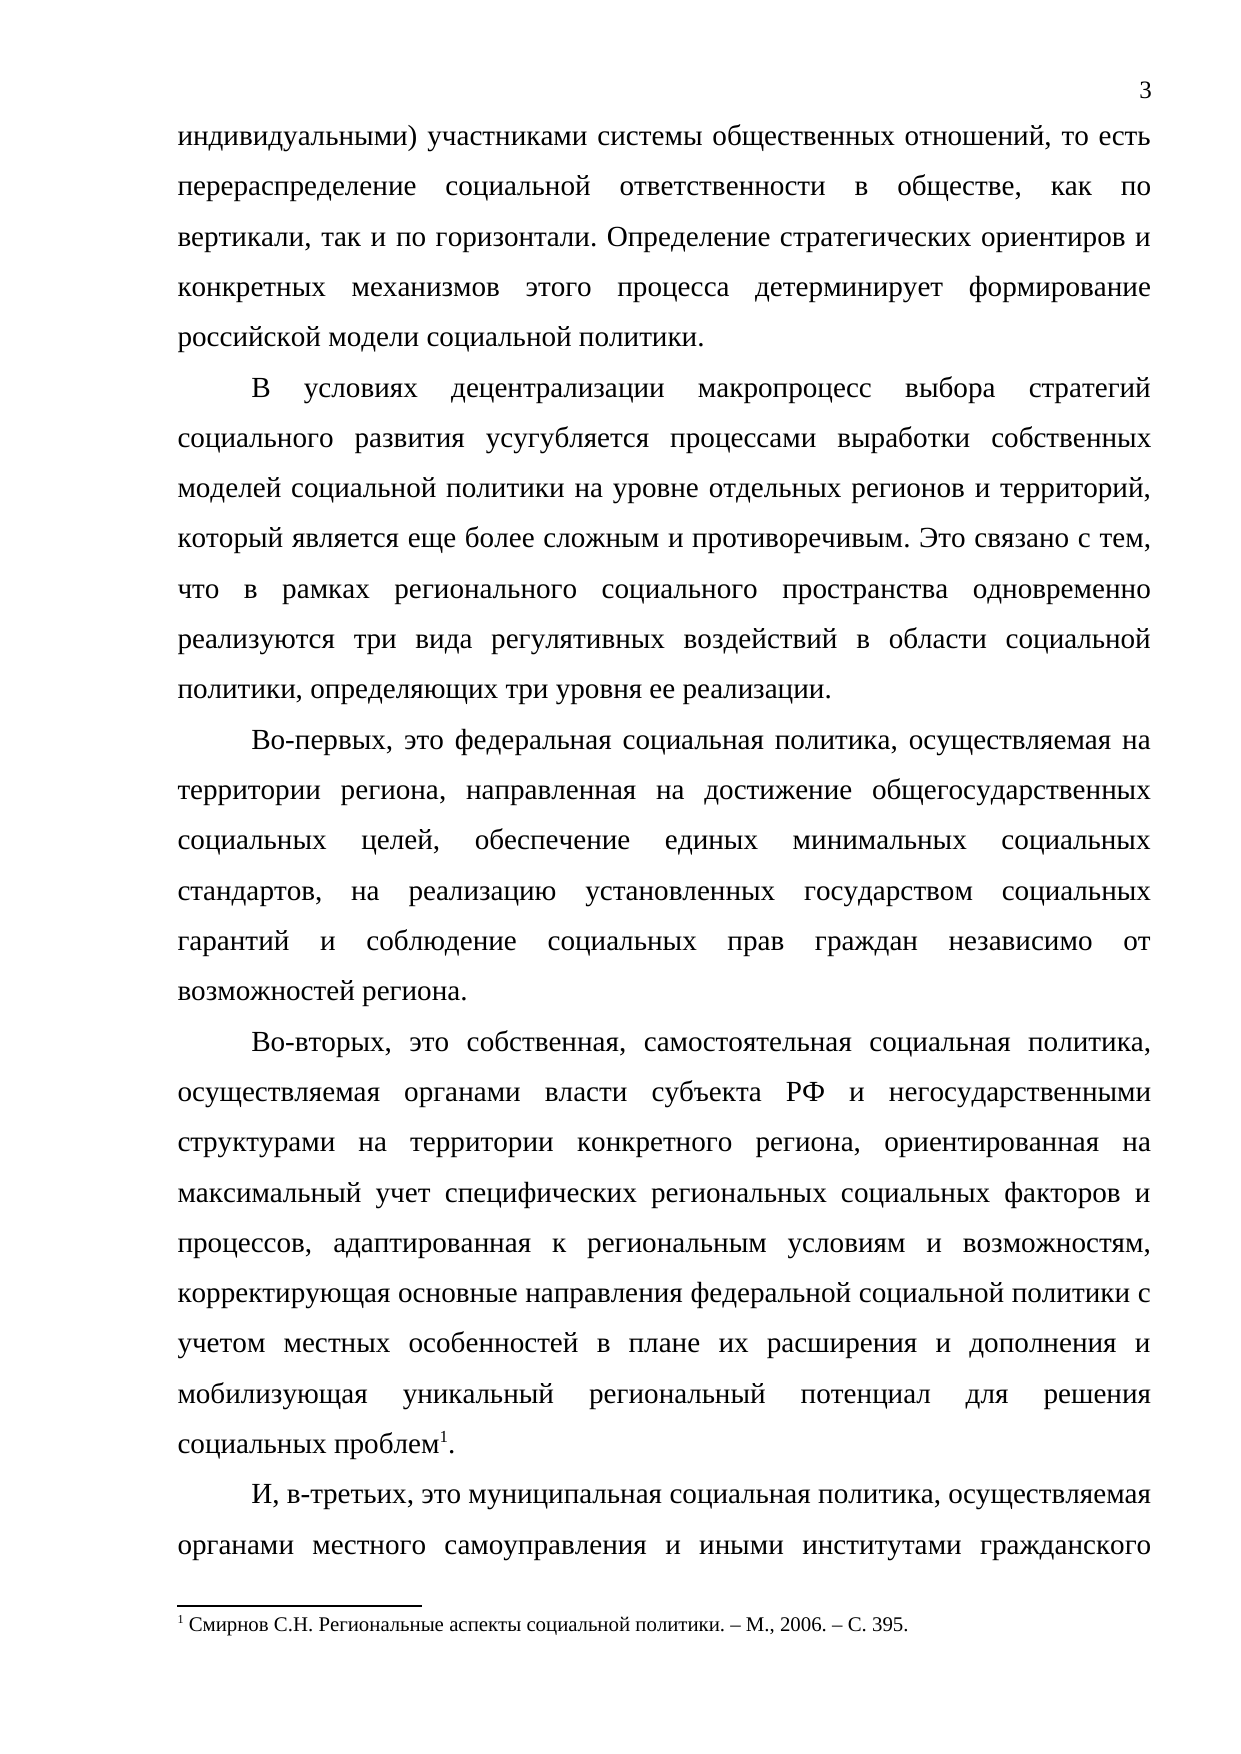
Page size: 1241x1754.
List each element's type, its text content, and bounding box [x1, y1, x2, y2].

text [177, 118, 1152, 353]
text В условиях децентрализации макропроцесс выбора стратегий социального развития усугубляется процессами выработки собственных моделей социальной политики на уровне отдельных регионов и территорий, который является еще более сложным и противоречивым. Это связано с тем, что в рамках регионального социального пространства одновременно реализуются три вида регулятивных воздействий в области социальной политики, определяющих три уровня ее реализации. [177, 370, 1152, 705]
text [177, 1477, 1152, 1560]
text Во-первых, это федеральная социальная политика, осуществляемая на территории региона, направленная на достижение общегосударственных социальных целей, обеспечение единых минимальных социальных стандартов, на реализацию установленных государством социальных гарантий и соблюдение социальных прав граждан независимо от возможностей региона. [177, 722, 1152, 1007]
text Во-вторых, это собственная, самостоятельная социальная политика, осуществляемая органами власти субъекта РФ и негосударственными структурами на территории конкретного региона, ориентированная на максимальный учет специфических региональных социальных факторов и процессов, адаптированная к региональным условиям и возможностям, корректирующая основные направления федеральной социальной политики с учетом местных особенностей в плане их расширения и дополнения и мобилизующая уникальный региональный потенциал для решения социальных проблем. [177, 1024, 1152, 1460]
